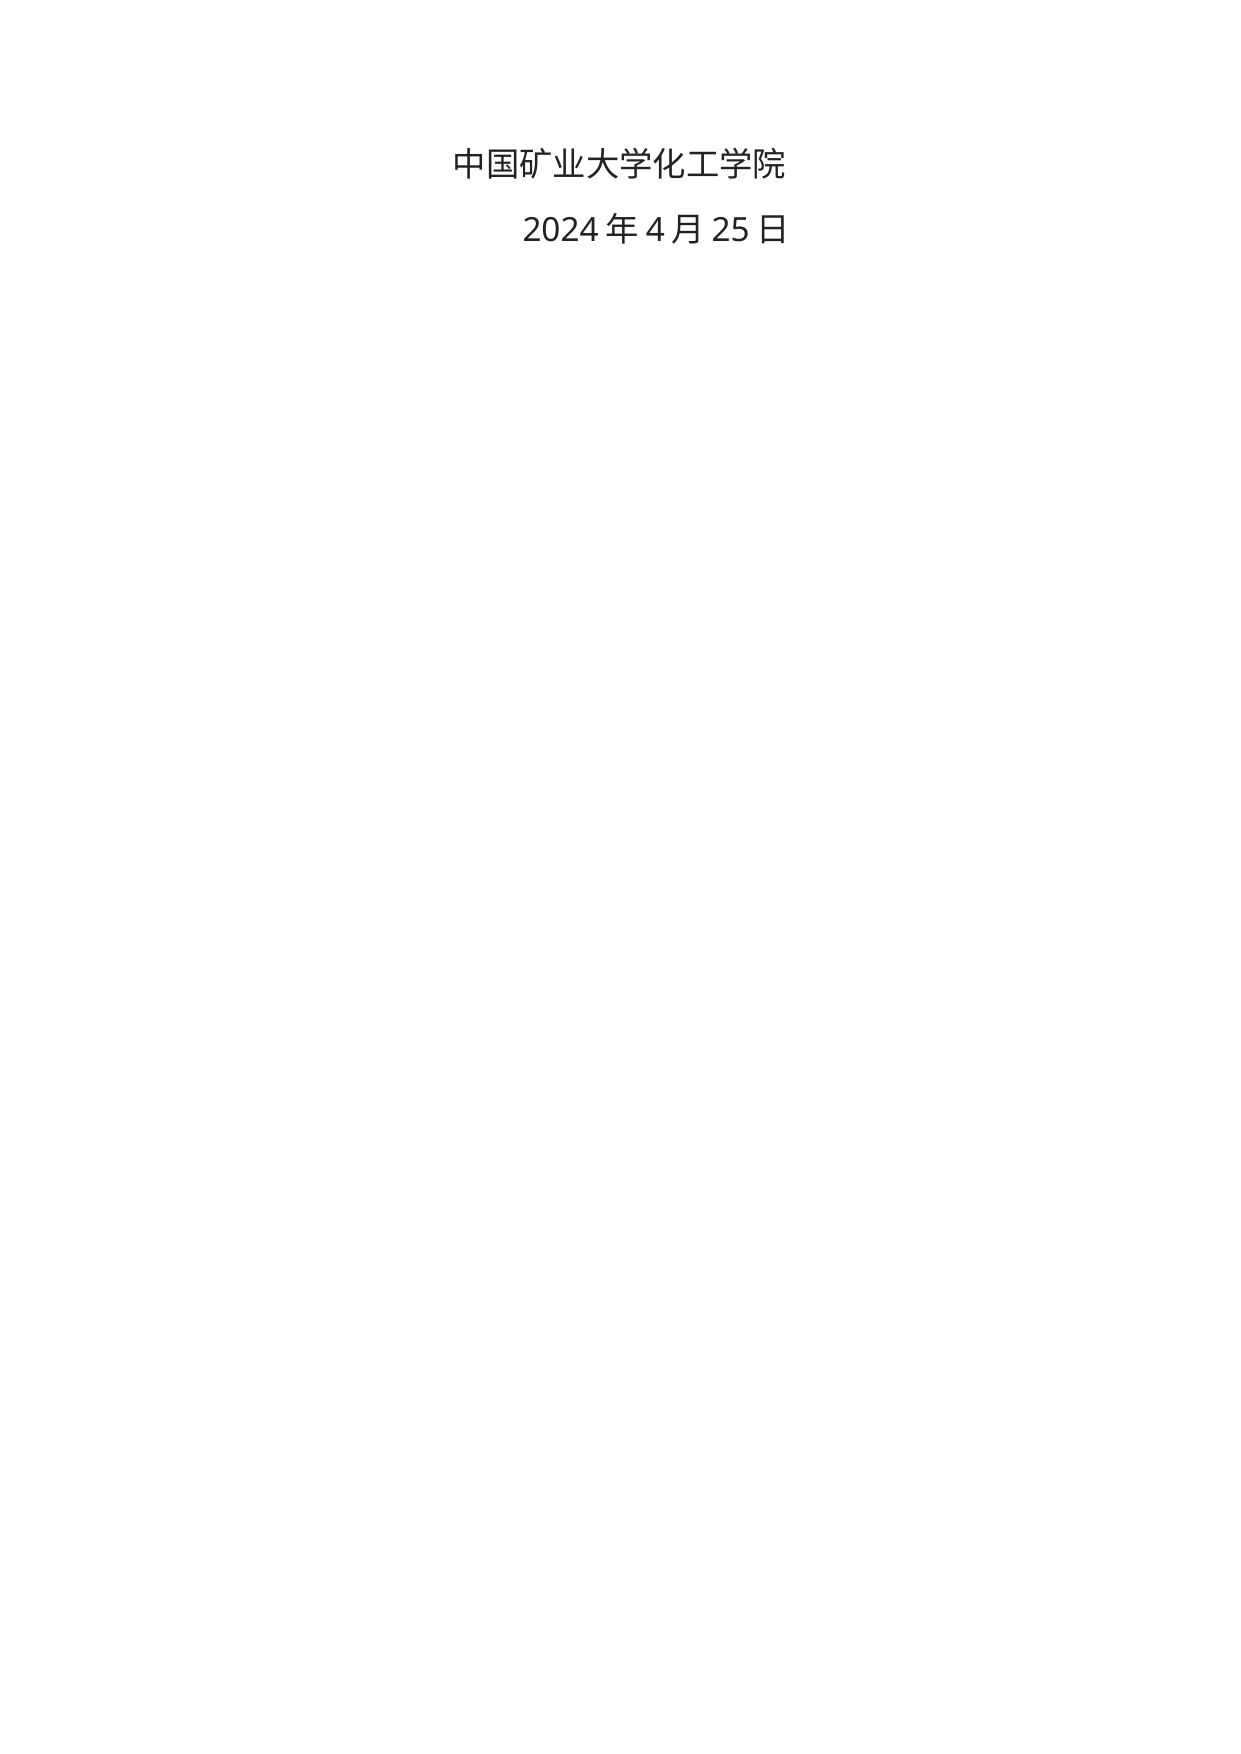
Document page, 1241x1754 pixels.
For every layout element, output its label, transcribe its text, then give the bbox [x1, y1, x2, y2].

text 2024年4月25日 [187, 194, 1053, 259]
text 中国矿业大学化工学院 [187, 129, 1053, 194]
